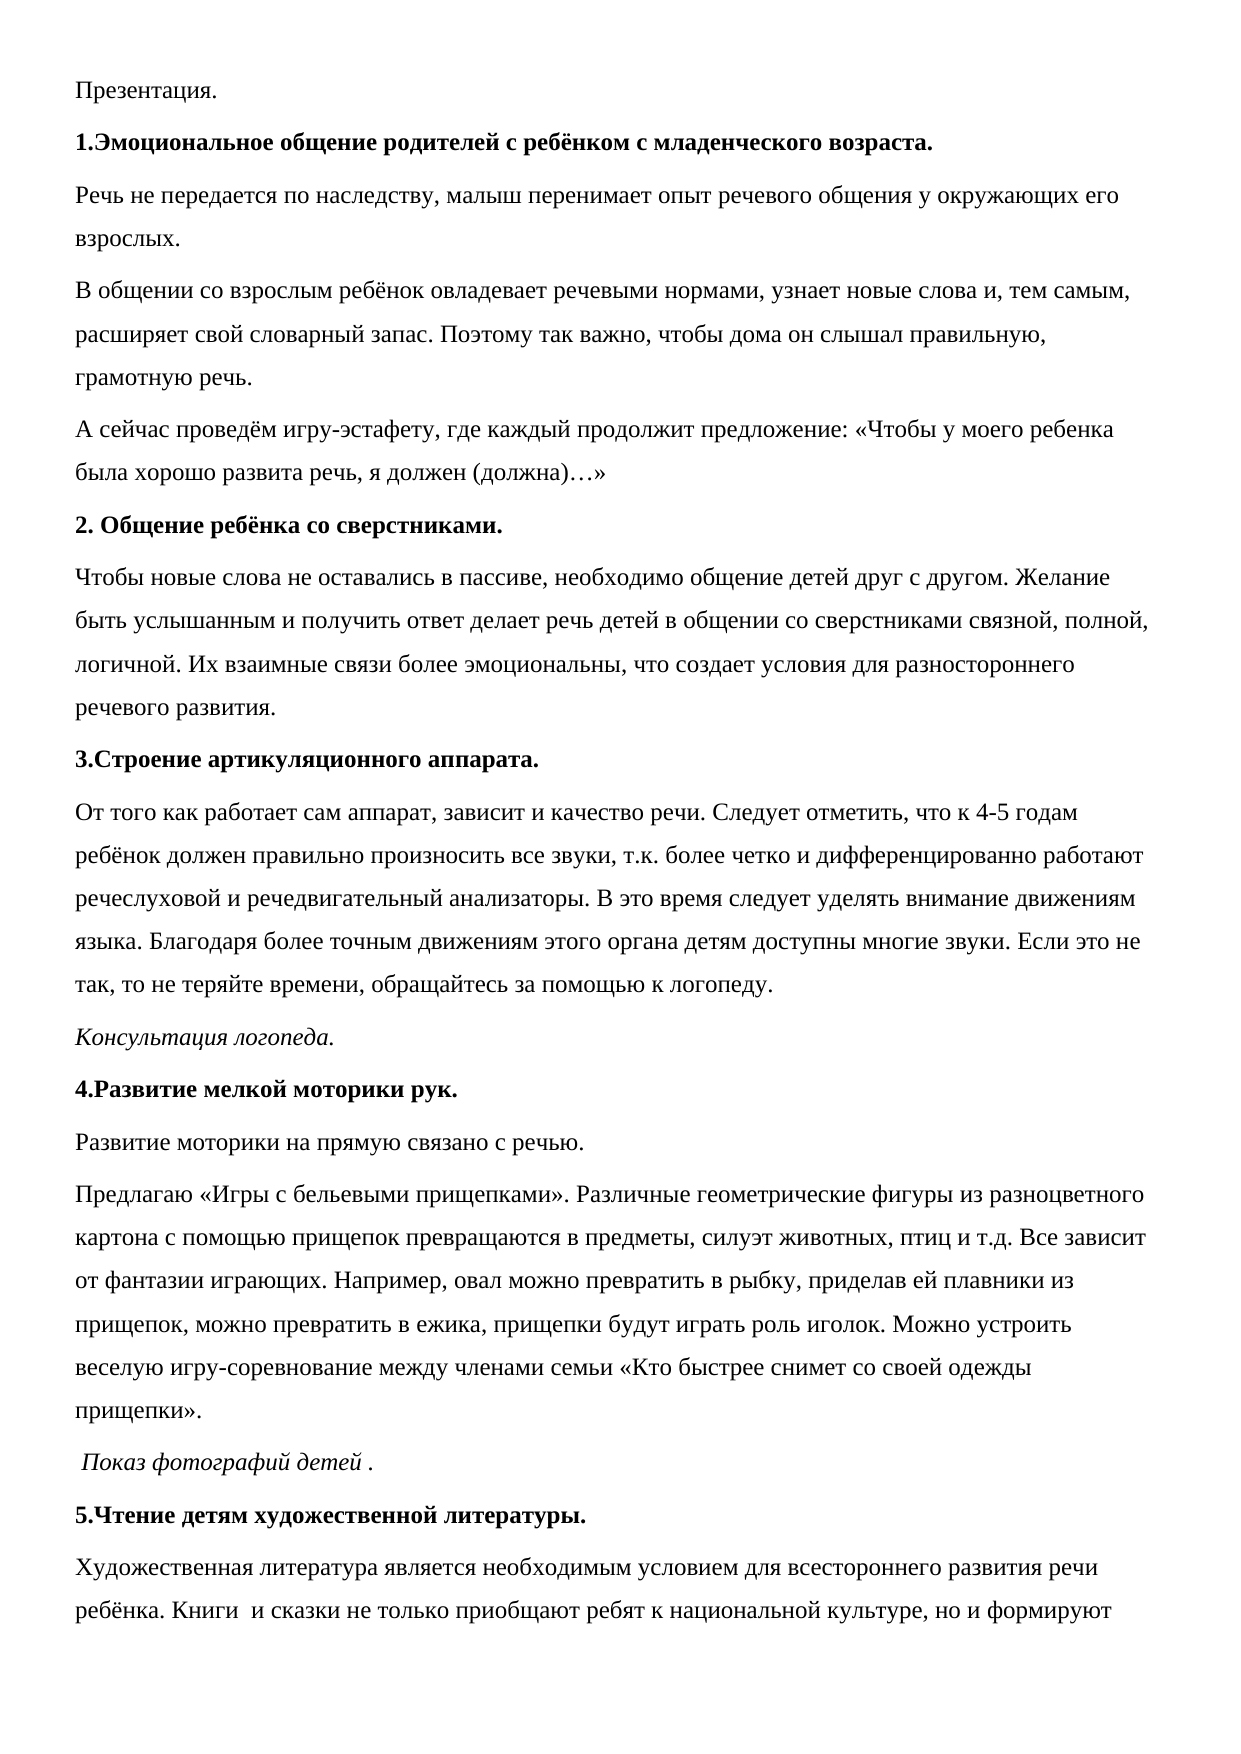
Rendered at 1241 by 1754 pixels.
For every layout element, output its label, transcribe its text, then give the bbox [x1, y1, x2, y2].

text Показ фотографий детей . [75, 1447, 1165, 1476]
text От того как работает сам аппарат, зависит и качество речи. Следует отметить, что к 4-5 годам ребёнок должен правильно произносить все звуки, т.к. более четко и дифференцированно работают речеслуховой и речедвигательный анализаторы. В это время следует уделять внимание движениям языка. Благодаря более точным движениям этого органа детям доступны многие звуки. Если это не так, то не теряйте времени, обращайтесь за помощью к логопеду. [75, 797, 1165, 998]
text 3.Строение артикуляционного аппарата. [75, 744, 1165, 773]
text Речь не передается по наследству, малыш перенимает опыт речевого общения у окружающих его взрослых. [75, 180, 1165, 252]
text Презентация. [75, 75, 1165, 104]
text В общении со взрослым ребёнок овладевает речевыми нормами, узнает новые слова и, тем самым, расширяет свой словарный запас. Поэтому так важно, чтобы дома он слышал правильную, грамотную речь. [75, 276, 1165, 391]
text Чтобы новые слова не оставались в пассиве, необходимо общение детей друг с другом. Желание быть услышанным и получить ответ делает речь детей в общении со сверстниками связной, полной, логичной. Их взаимные связи более эмоциональны, что создает условия для разностороннего речевого развития. [75, 562, 1165, 721]
text Консультация логопеда. [75, 1022, 1165, 1051]
text 5.Чтение детям художественной литературы. [75, 1500, 1165, 1529]
text Развитие моторики на прямую связано с речью. [75, 1127, 1165, 1156]
text Предлагаю «Игры с бельевыми прищепками». Различные геометрические фигуры из разноцветного картона с помощью прищепок превращаются в предметы, силуэт животных, птиц и т.д. Все зависит от фантазии играющих. Например, овал можно превратить в рыбку, приделав ей плавники из прищепок, можно превратить в ежика, прищепки будут играть роль иголок. Можно устроить веселую игру-соревнование между членами семьи «Кто быстрее снимет со своей одежды прищепки». [75, 1179, 1165, 1424]
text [75, 1552, 1165, 1624]
text 4.Развитие мелкой моторики рук. [75, 1074, 1165, 1103]
text 2. Общение ребёнка со сверстниками. [75, 510, 1165, 539]
text 1.Эмоциональное общение родителей с ребёнком с младенческого возраста. [75, 127, 1165, 156]
text А сейчас проведём игру-эстафету, где каждый продолжит предложение: «Чтобы у моего ребенка была хорошо развита речь, я должен (должна)…» [75, 414, 1165, 486]
